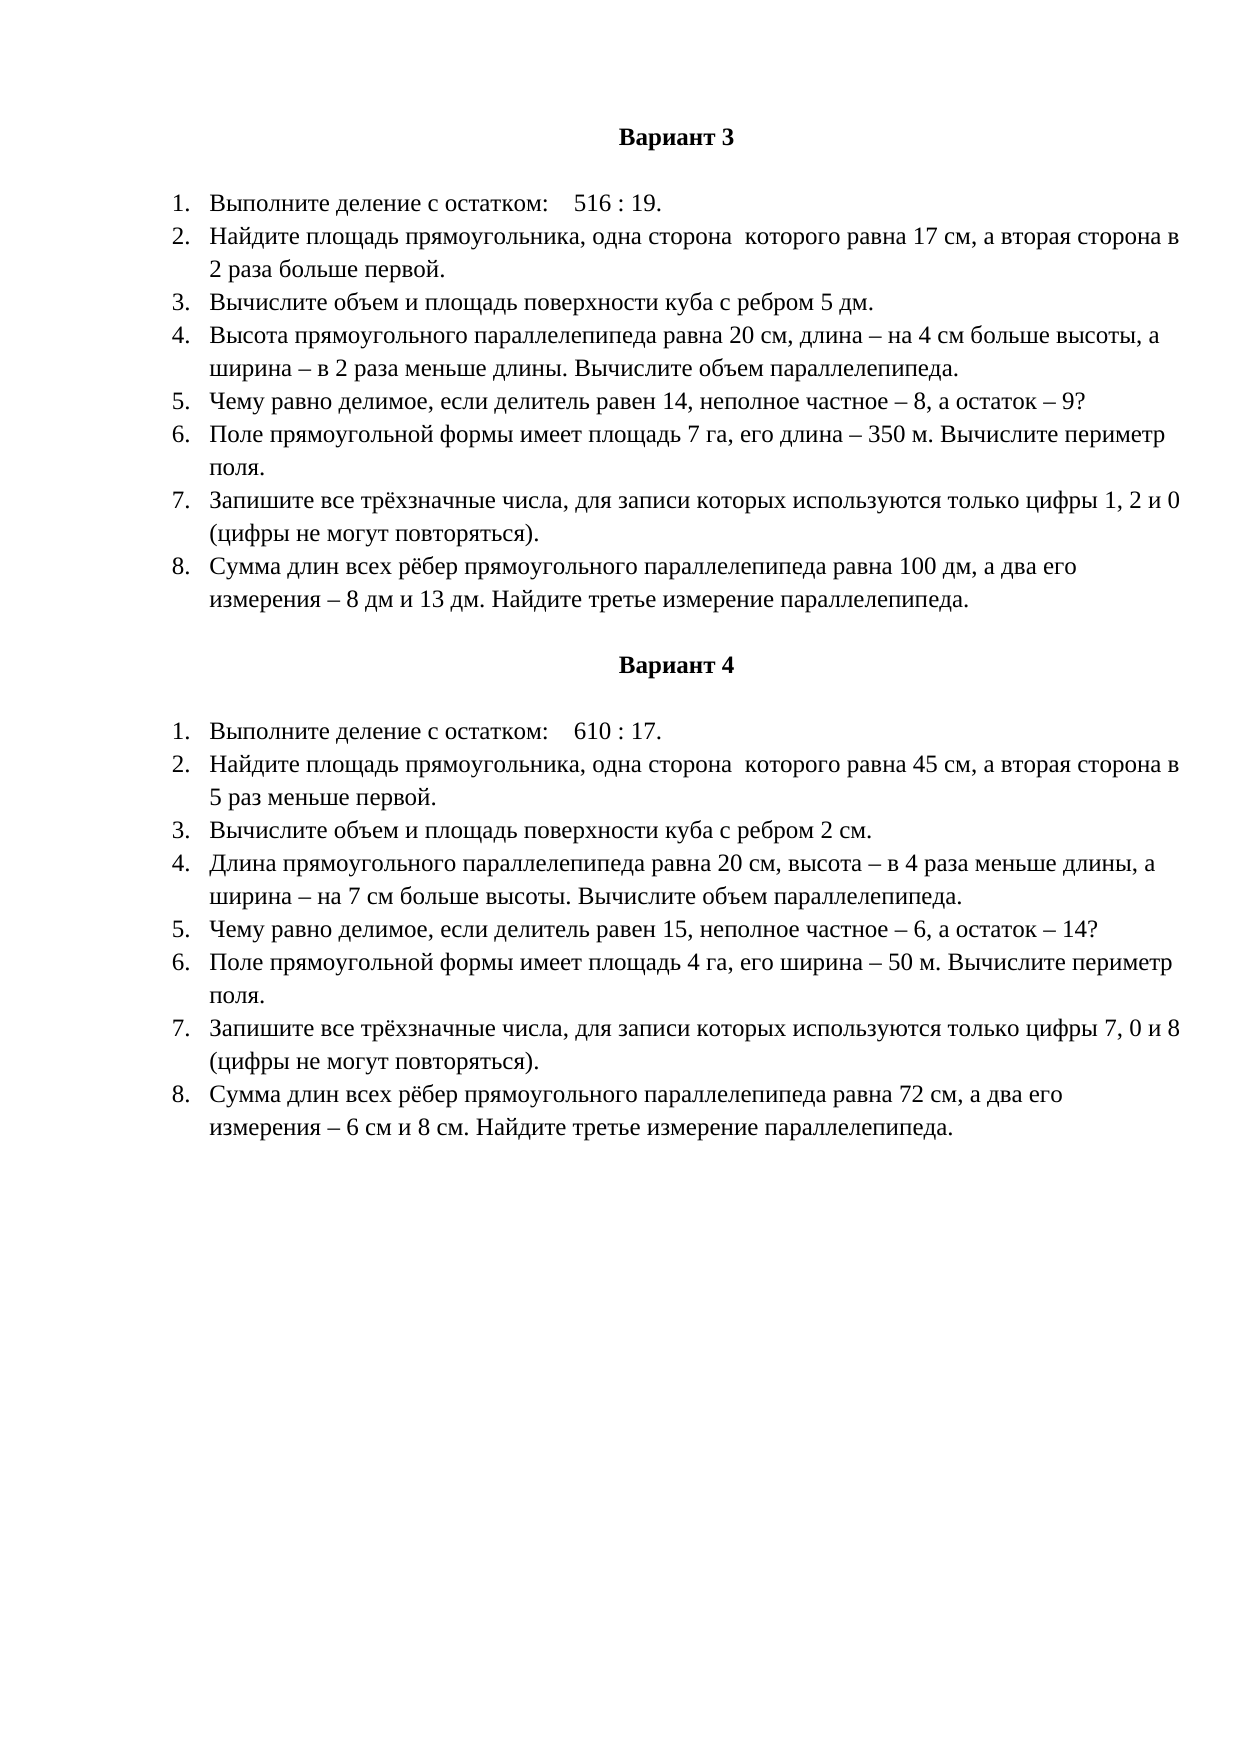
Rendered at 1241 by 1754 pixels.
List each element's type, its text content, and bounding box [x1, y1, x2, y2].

list Выполните деление с остатком: 610 : 17. [172, 716, 1181, 745]
list Найдите площадь прямоугольника, одна сторона которого равна 45 см, а вторая сторона в 5 раз меньше первой. [172, 749, 1181, 811]
list Запишите все трёхзначные числа, для записи которых используются только цифры 7, 0 и 8 (цифры не могут повторяться). [172, 1013, 1181, 1075]
list Сумма длин всех рёбер прямоугольного параллелепипеда равна 72 см, а два его измерения – 6 см и 8 см. Найдите третье измерение параллелепипеда. [172, 1079, 1181, 1141]
list Поле прямоугольной формы имеет площадь 4 га, его ширина – 50 м. Вычислите периметр поля. [172, 947, 1181, 1009]
list Чему равно делимое, если делитель равен 15, неполное частное – 6, а остаток – 14? [172, 914, 1181, 943]
list Высота прямоугольного параллелепипеда равна 20 см, длина – на 4 см больше высоты, а ширина – в 2 раза меньше длины. Вычислите объем параллелепипеда. [172, 320, 1181, 382]
list Найдите площадь прямоугольника, одна сторона которого равна 17 см, а вторая сторона в 2 раза больше первой. [172, 221, 1181, 282]
list Вариант 4 [172, 650, 1181, 679]
list Поле прямоугольной формы имеет площадь 7 га, его длина – 350 м. Вычислите периметр поля. [172, 419, 1181, 481]
list Вычислите объем и площадь поверхности куба с ребром 5 дм. [172, 287, 1181, 316]
list Вычислите объем и площадь поверхности куба с ребром 2 см. [172, 815, 1181, 844]
list Длина прямоугольного параллелепипеда равна 20 см, высота – в 4 раза меньше длины, а ширина – на 7 см больше высоты. Вычислите объем параллелепипеда. [172, 848, 1181, 910]
list Вариант 3 [172, 122, 1181, 150]
list Выполните деление с остатком: 516 : 19. [172, 188, 1181, 216]
list Запишите все трёхзначные числа, для записи которых используются только цифры 1, 2 и 0 (цифры не могут повторяться). [172, 485, 1181, 547]
list Чему равно делимое, если делитель равен 14, неполное частное – 8, а остаток – 9? [172, 386, 1181, 414]
list Сумма длин всех рёбер прямоугольного параллелепипеда равна 100 дм, а два его измерения – 8 дм и 13 дм. Найдите третье измерение параллелепипеда. [172, 551, 1181, 613]
